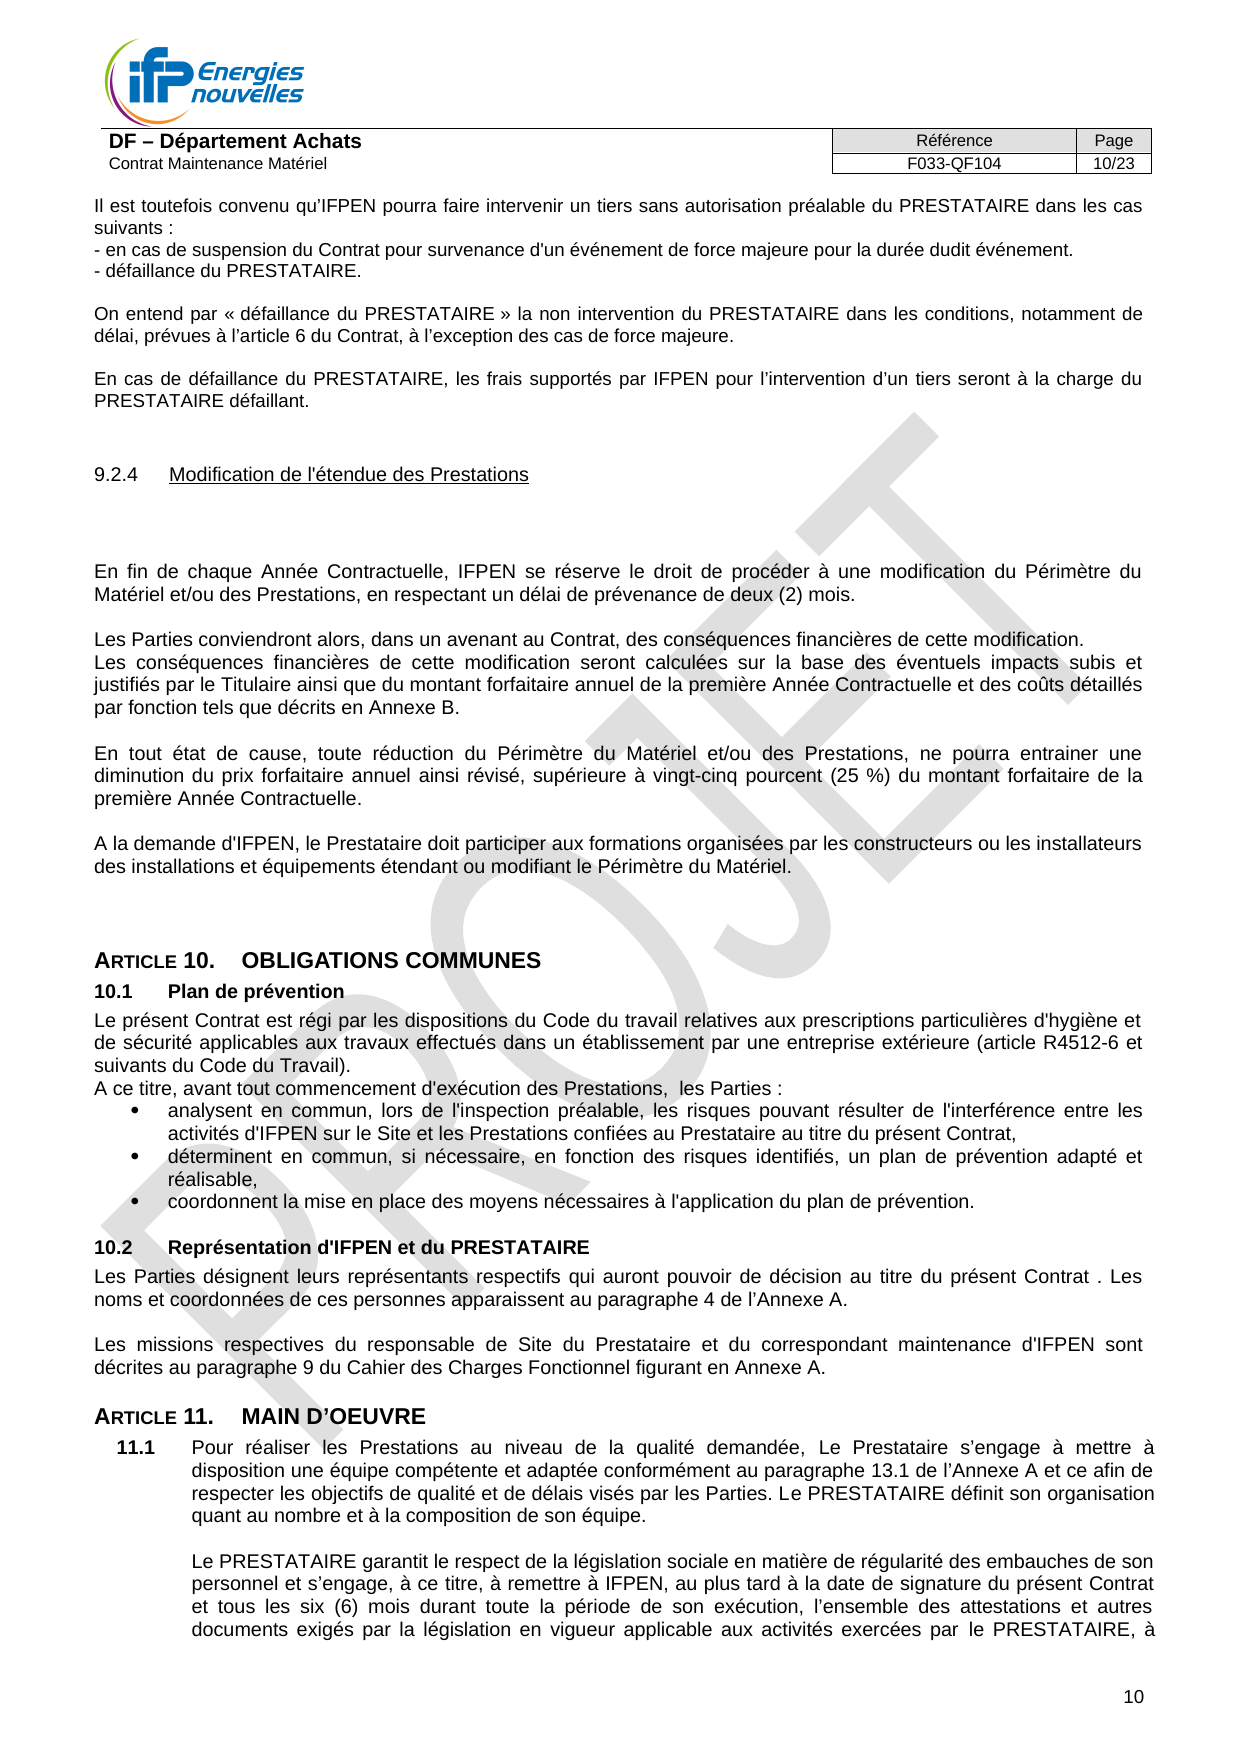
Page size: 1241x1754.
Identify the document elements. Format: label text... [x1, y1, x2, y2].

text Les Parties désignent leurs représentants respectifs qui auront pouvoir de décision au titre du présent Contrat . Les noms et coordonnées de ces personnes apparaissent au paragraphe 4 de l’Annexe A. [94, 1265, 1144, 1310]
text En cas de défaillance du PRESTATAIRE, les frais supportés par IFPEN pour l’intervention d’un tiers seront à la charge du PRESTATAIRE défaillant. [94, 368, 1144, 411]
text On entend par « défaillance du PRESTATAIRE » la non intervention du PRESTATAIRE dans les conditions, notamment de délai, prévues à l’article 6 du Contrat, à l’exception des cas de force majeure. [94, 303, 1144, 346]
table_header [180, 1436, 1166, 1640]
list analysent en commun, lors de l'inspection préalable, les risques pouvant résulter de l'interférence entre les activités d'IFPEN sur le Site et les Prestations confiées au Prestataire au titre du présent Contrat, [131, 1099, 1144, 1145]
text A la demande d'IFPEN, le Prestataire doit participer aux formations organisées par les constructeurs ou les installateurs des installations et équipements étendant ou modifiant le Périmètre du Matériel. [94, 832, 1144, 878]
subtitle Représentation d'IFPEN et du PRESTATAIRE [94, 1236, 1144, 1258]
subtitle Plan de prévention [94, 979, 1144, 1002]
text A ce titre, avant tout commencement d'exécution des Prestations, les Parties : [94, 1077, 1144, 1099]
subtitle MAIN D’OEUVRE [94, 1403, 1144, 1430]
text - défaillance du PRESTATAIRE. [94, 260, 1144, 282]
list déterminent en commun, si nécessaire, en fonction des risques identifiés, un plan de prévention adapté et réalisable, [131, 1145, 1144, 1190]
subtitle Modification de l'étendue des Prestations [94, 463, 1144, 485]
list coordonnent la mise en place des moyens nécessaires à l'application du plan de prévention. [131, 1190, 1144, 1213]
table_header [105, 1436, 180, 1640]
text Les conséquences financières de cette modification seront calculées sur la base des éventuels impacts subis et justifiés par le Titulaire ainsi que du montant forfaitaire annuel de la première Année Contractuelle et des coûts détaillés par fonction tels que décrits en Annexe B. [94, 651, 1144, 719]
text Il est toutefois convenu qu’IFPEN pourra faire intervenir un tiers sans autorisation préalable du PRESTATAIRE dans les cas suivants : [94, 195, 1144, 238]
text - en cas de suspension du Contrat pour survenance d'un événement de force majeure pour la durée dudit événement. [94, 238, 1144, 260]
text Les missions respectives du responsable de Site du Prestataire et du correspondant maintenance d'IFPEN sont décrites au paragraphe 9 du Cahier des Charges Fonctionnel figurant en Annexe A. [94, 1333, 1144, 1378]
text Les Parties conviendront alors, dans un avenant au Contrat, des conséquences financières de cette modification. [94, 628, 1144, 651]
text En tout état de cause, toute réduction du Périmètre du Matériel et/ou des Prestations, ne pourra entrainer une diminution du prix forfaitaire annuel ainsi révisé, supérieure à vingt-cinq pourcent (25 %) du montant forfaitaire de la première Année Contractuelle. [94, 741, 1144, 809]
text Le présent Contrat est régi par les dispositions du Code du travail relatives aux prescriptions particulières d'hygiène et de sécurité applicables aux travaux effectués dans un établissement par une entreprise extérieure (article R4512-6 et suivants du Code du Travail). [94, 1008, 1144, 1077]
text En fin de chaque Année Contractuelle, IFPEN se réserve le droit de procéder à une modification du Périmètre du Matériel et/ou des Prestations, en respectant un délai de prévenance de deux (2) mois. [94, 560, 1144, 605]
subtitle OBLIGATIONS COMMUNES [94, 947, 1144, 973]
